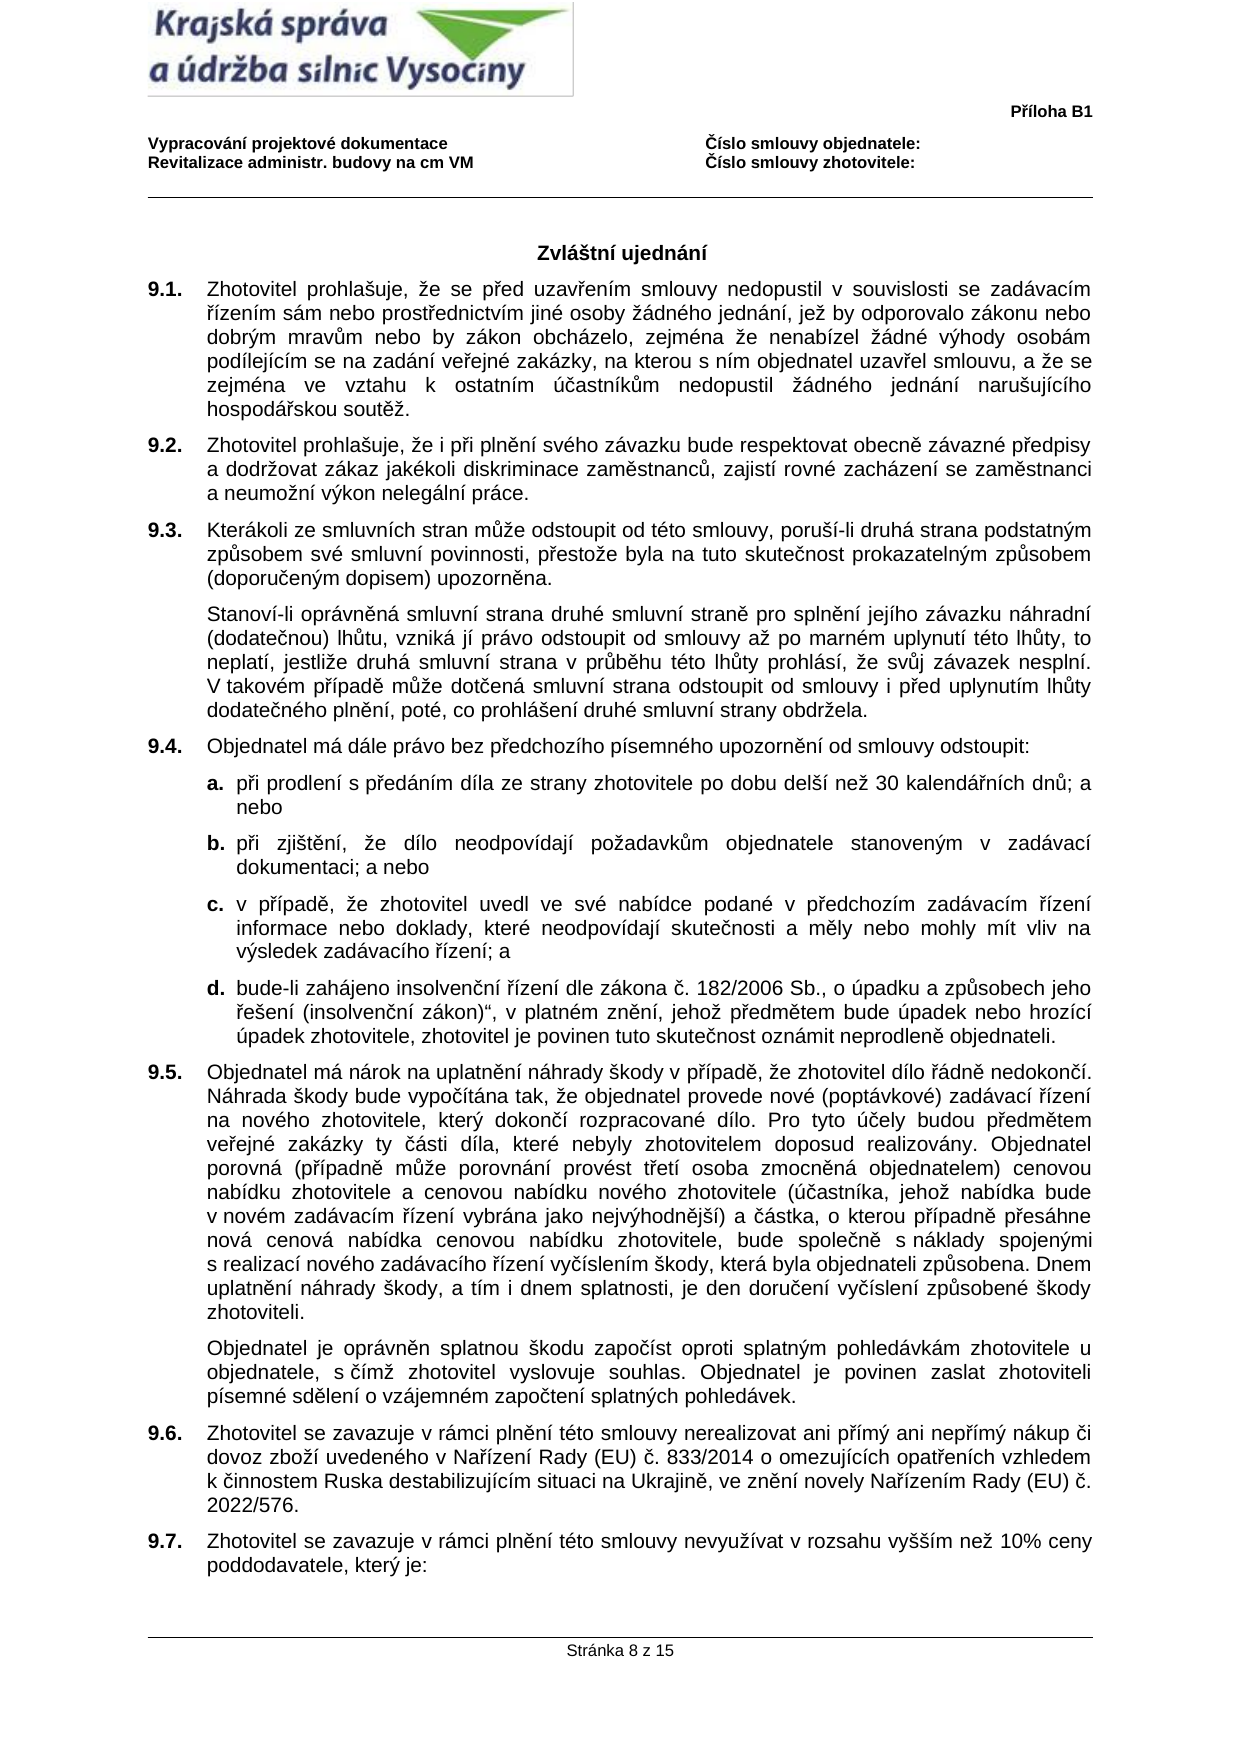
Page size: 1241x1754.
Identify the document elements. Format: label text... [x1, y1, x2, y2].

list při zjištění, že dílo neodpovídají požadavkům objednatele stanoveným v zadávací dokumentaci; a nebo [207, 831, 1093, 879]
list Zhotovitel prohlašuje, že i při plnění svého závazku bude respektovat obecně závazné předpisy a dodržovat zákaz jakékoli diskriminace zaměstnanců, zajistí rovné zacházení se zaměstnanci a neumožní výkon nelegální práce. [148, 433, 1093, 505]
text Objednatel je oprávněn splatnou škodu započíst oproti splatným pohledávkám zhotovitele u objednatele, s čímž zhotovitel vyslovuje souhlas. Objednatel je povinen zaslat zhotoviteli písemné sdělení o vzájemném započtení splatných pohledávek. [207, 1336, 1093, 1408]
list Zhotovitel prohlašuje, že se před uzavřením smlouvy nedopustil v souvislosti se zadávacím řízením sám nebo prostřednictvím jiné osoby žádného jednání, jež by odporovalo zákonu nebo dobrým mravům nebo by zákon obcházelo, zejména že nenabízel žádné výhody osobám podílejícím se na zadání veřejné zakázky, na kterou s ním objednatel uzavřel smlouvu, a že se zejména ve vztahu k ostatním účastníkům nedopustil žádného jednání narušujícího hospodářskou soutěž. [148, 277, 1093, 421]
list Zhotovitel se zavazuje v rámci plnění této smlouvy nevyužívat v rozsahu vyšším než 10% ceny poddodavatele, který je: [148, 1529, 1093, 1577]
picture [147, 2, 574, 98]
list v případě, že zhotovitel uvedl ve své nabídce podané v předchozím zadávacím řízení informace nebo doklady, které neodpovídají skutečnosti a měly nebo mohly mít vliv na výsledek zadávacího řízení; a [207, 891, 1093, 963]
list Zhotovitel se zavazuje v rámci plnění této smlouvy nerealizovat ani přímý ani nepřímý nákup či dovoz zboží uvedeného v Nařízení Rady (EU) č. 833/2014 o omezujících opatřeních vzhledem k činnostem Ruska destabilizujícím situaci na Ukrajině, ve znění novely Nařízením Rady (EU) č. 2022/576. [148, 1421, 1093, 1516]
list bude-li zahájeno insolvenční řízení dle zákona č. 182/2006 Sb., o úpadku a způsobech jeho řešení (insolvenční zákon)“, v platném znění, jehož předmětem bude úpadek nebo hrozící úpadek zhotovitele, zhotovitel je povinen tuto skutečnost oznámit neprodleně objednateli. [207, 976, 1093, 1048]
list Objednatel má dále právo bez předchozího písemného upozornění od smlouvy odstoupit: [148, 734, 1093, 758]
list Objednatel má nárok na uplatnění náhrady škody v případě, že zhotovitel dílo řádně nedokončí. Náhrada škody bude vypočítána tak, že objednatel provede nové (poptávkové) zadávací řízení na nového zhotovitele, který dokončí rozpracované dílo. Pro tyto účely budou předmětem veřejné zakázky ty části díla, které nebyly zhotovitelem doposud realizovány. Objednatel porovná (případně může porovnání provést třetí osoba zmocněná objednatelem) cenovou nabídku zhotovitele a cenovou nabídku nového zhotovitele (účastníka, jehož nabídka bude v novém zadávacím řízení vybrána jako nejvýhodnější) a částka, o kterou případně přesáhne nová cenová nabídka cenovou nabídku zhotovitele, bude společně s náklady spojenými s realizací nového zadávacího řízení vyčíslením škody, která byla objednateli způsobena. Dnem uplatnění náhrady škody, a tím i dnem splatnosti, je den doručení vyčíslení způsobené škody zhotoviteli. [148, 1060, 1093, 1324]
list Zvláštní ujednání [148, 240, 1096, 264]
list při prodlení s předáním díla ze strany zhotovitele po dobu delší než 30 kalendářních dnů; a nebo [207, 771, 1093, 818]
text Stanoví-li oprávněná smluvní strana druhé smluvní straně pro splnění jejího závazku náhradní (dodatečnou) lhůtu, vzniká jí právo odstoupit od smlouvy až po marném uplynutí této lhůty, to neplatí, jestliže druhá smluvní strana v průběhu této lhůty prohlásí, že svůj závazek nesplní. V takovém případě může dotčená smluvní strana odstoupit od smlouvy i před uplynutím lhůty dodatečného plnění, poté, co prohlášení druhé smluvní strany obdržela. [207, 602, 1093, 722]
list Kterákoli ze smluvních stran může odstoupit od této smlouvy, poruší-li druhá strana podstatným způsobem své smluvní povinnosti, přestože byla na tuto skutečnost prokazatelným způsobem (doporučeným dopisem) upozorněna. [148, 517, 1093, 589]
